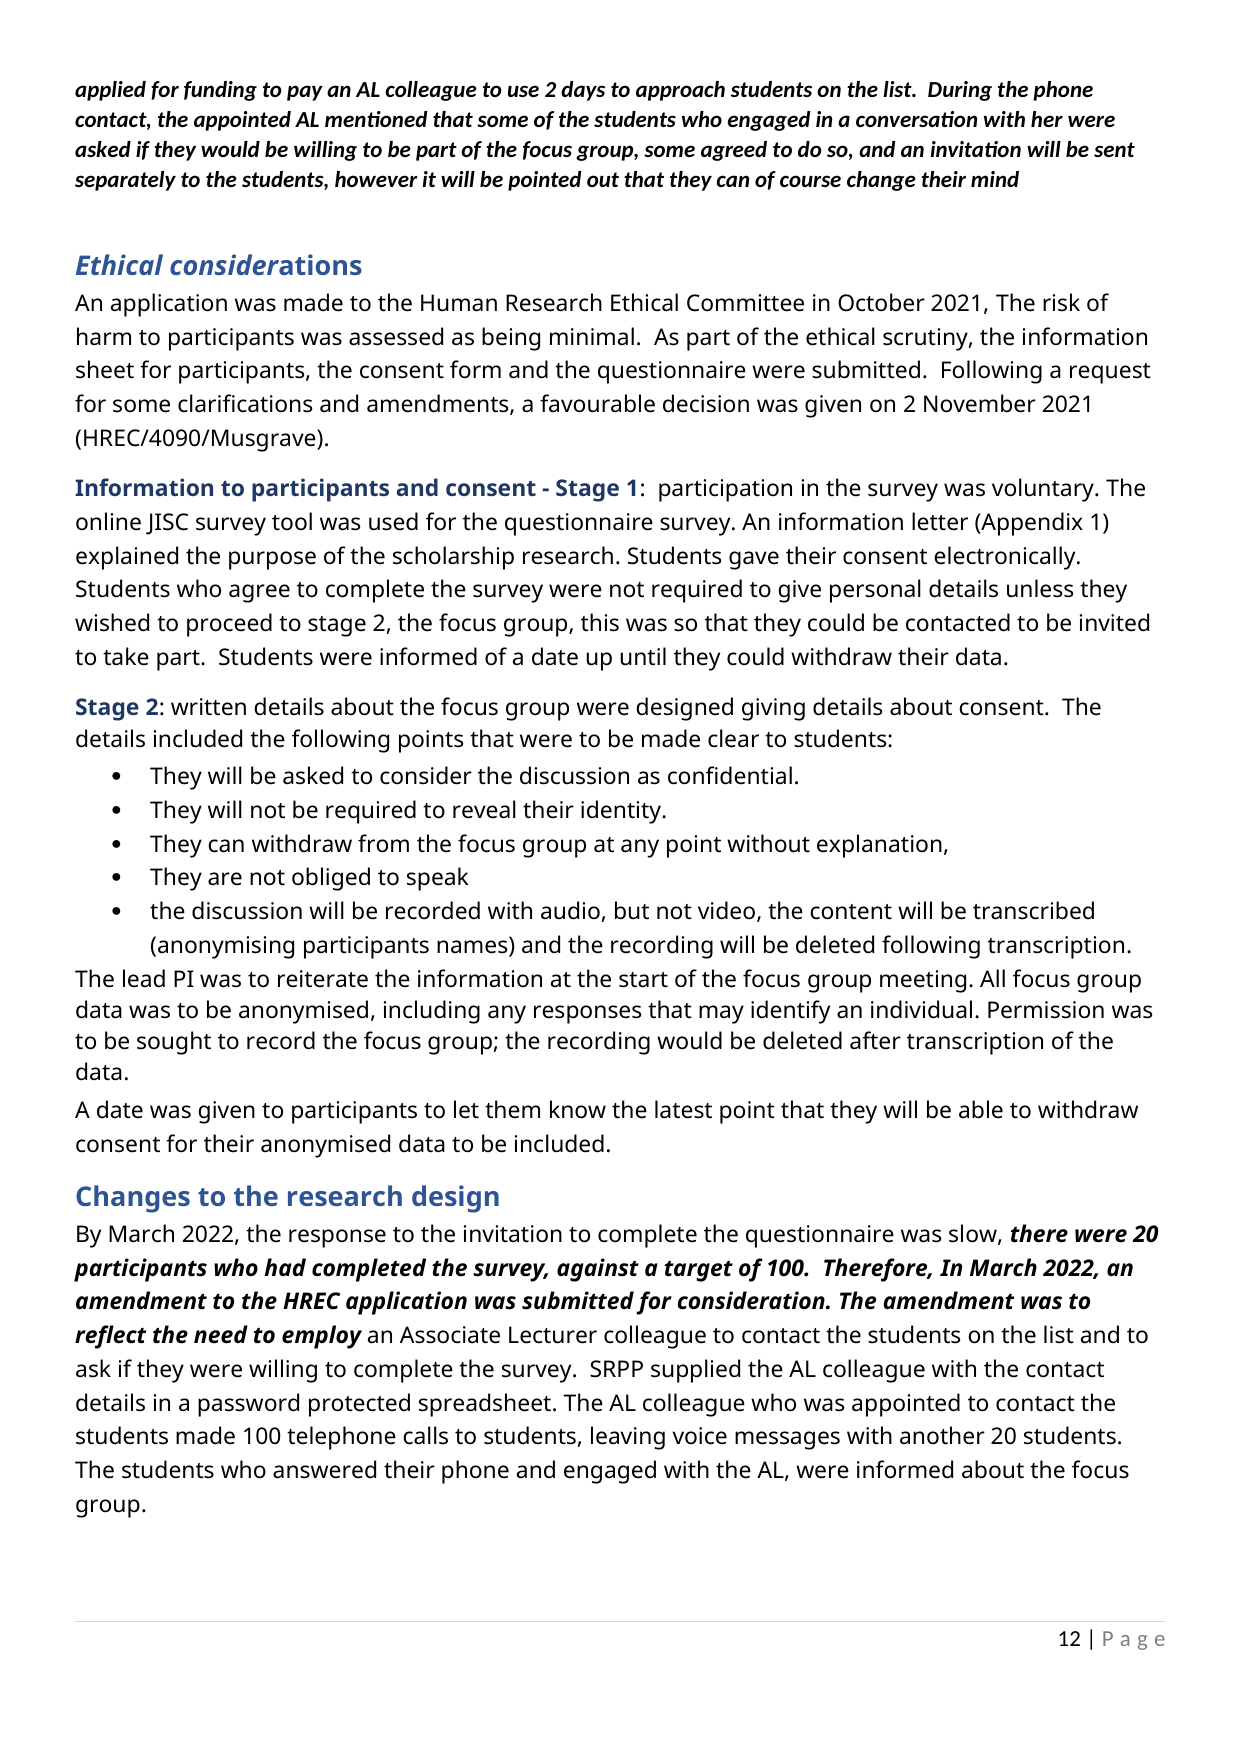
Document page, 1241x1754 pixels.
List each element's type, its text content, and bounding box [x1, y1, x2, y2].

text Stage 2: written details about the focus group were designed giving details about consent. The details included the following points that were to be made clear to students: [75, 691, 1165, 754]
text By March 2022, the response to the invitation to complete the questionnaire was slow, there were 20 participants who had completed the survey, against a target of 100. Therefore, In March 2022, an amendment to the HREC application was submitted for consideration. The amendment was to reflect the need to employ an Associate Lecturer colleague to contact the students on the list and to ask if they were willing to complete the survey. SRPP supplied the AL colleague with the contact details in a password protected spreadsheet. The AL colleague who was appointed to contact the students made 100 telephone calls to students, leaving voice messages with another 20 students. The students who answered their phone and engaged with the AL, were informed about the focus group. [75, 1218, 1165, 1519]
list They will be asked to consider the discussion as confidential. [112, 760, 1165, 791]
list They will not be required to reveal their identity. [112, 794, 1165, 825]
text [75, 75, 1165, 194]
text A date was given to participants to let them know the latest point that they will be able to withdraw consent for their anonymised data to be included. [75, 1094, 1165, 1159]
list the discussion will be recorded with audio, but not video, the content will be transcribed (anonymising participants names) and the recording will be deleted following transcription. [112, 895, 1165, 960]
list They are not obliged to speak [112, 861, 1165, 892]
text Ethical considerations [75, 247, 1165, 284]
list They can withdraw from the focus group at any point without explanation, [112, 827, 1165, 859]
text An application was made to the Human Research Ethical Committee in October 2021, The risk of harm to participants was assessed as being minimal. As part of the ethical scrutiny, the information sheet for participants, the consent form and the questionnaire were submitted. Following a request for some clarifications and amendments, a favourable decision was given on 2 November 2021 (HREC/4090/Musgrave). [75, 287, 1165, 453]
text The lead PI was to reiterate the information at the start of the focus group meeting. All focus group data was to be anonymised, including any responses that may identify an individual. Permission was to be sought to record the focus group; the recording would be deleted after transcription of the data. [75, 962, 1165, 1087]
text Information to participants and consent - Stage 1: participation in the survey was voluntary. The online JISC survey tool was used for the questionnaire survey. An information letter (Appendix 1) explained the purpose of the scholarship research. Students gave their consent electronically. Students who agree to complete the survey were not required to give personal details unless they wished to proceed to stage 2, the focus group, this was so that they could be contacted to be invited to take part. Students were informed of a date up until they could withdraw their data. [75, 472, 1165, 672]
text Changes to the research design [75, 1178, 1165, 1215]
